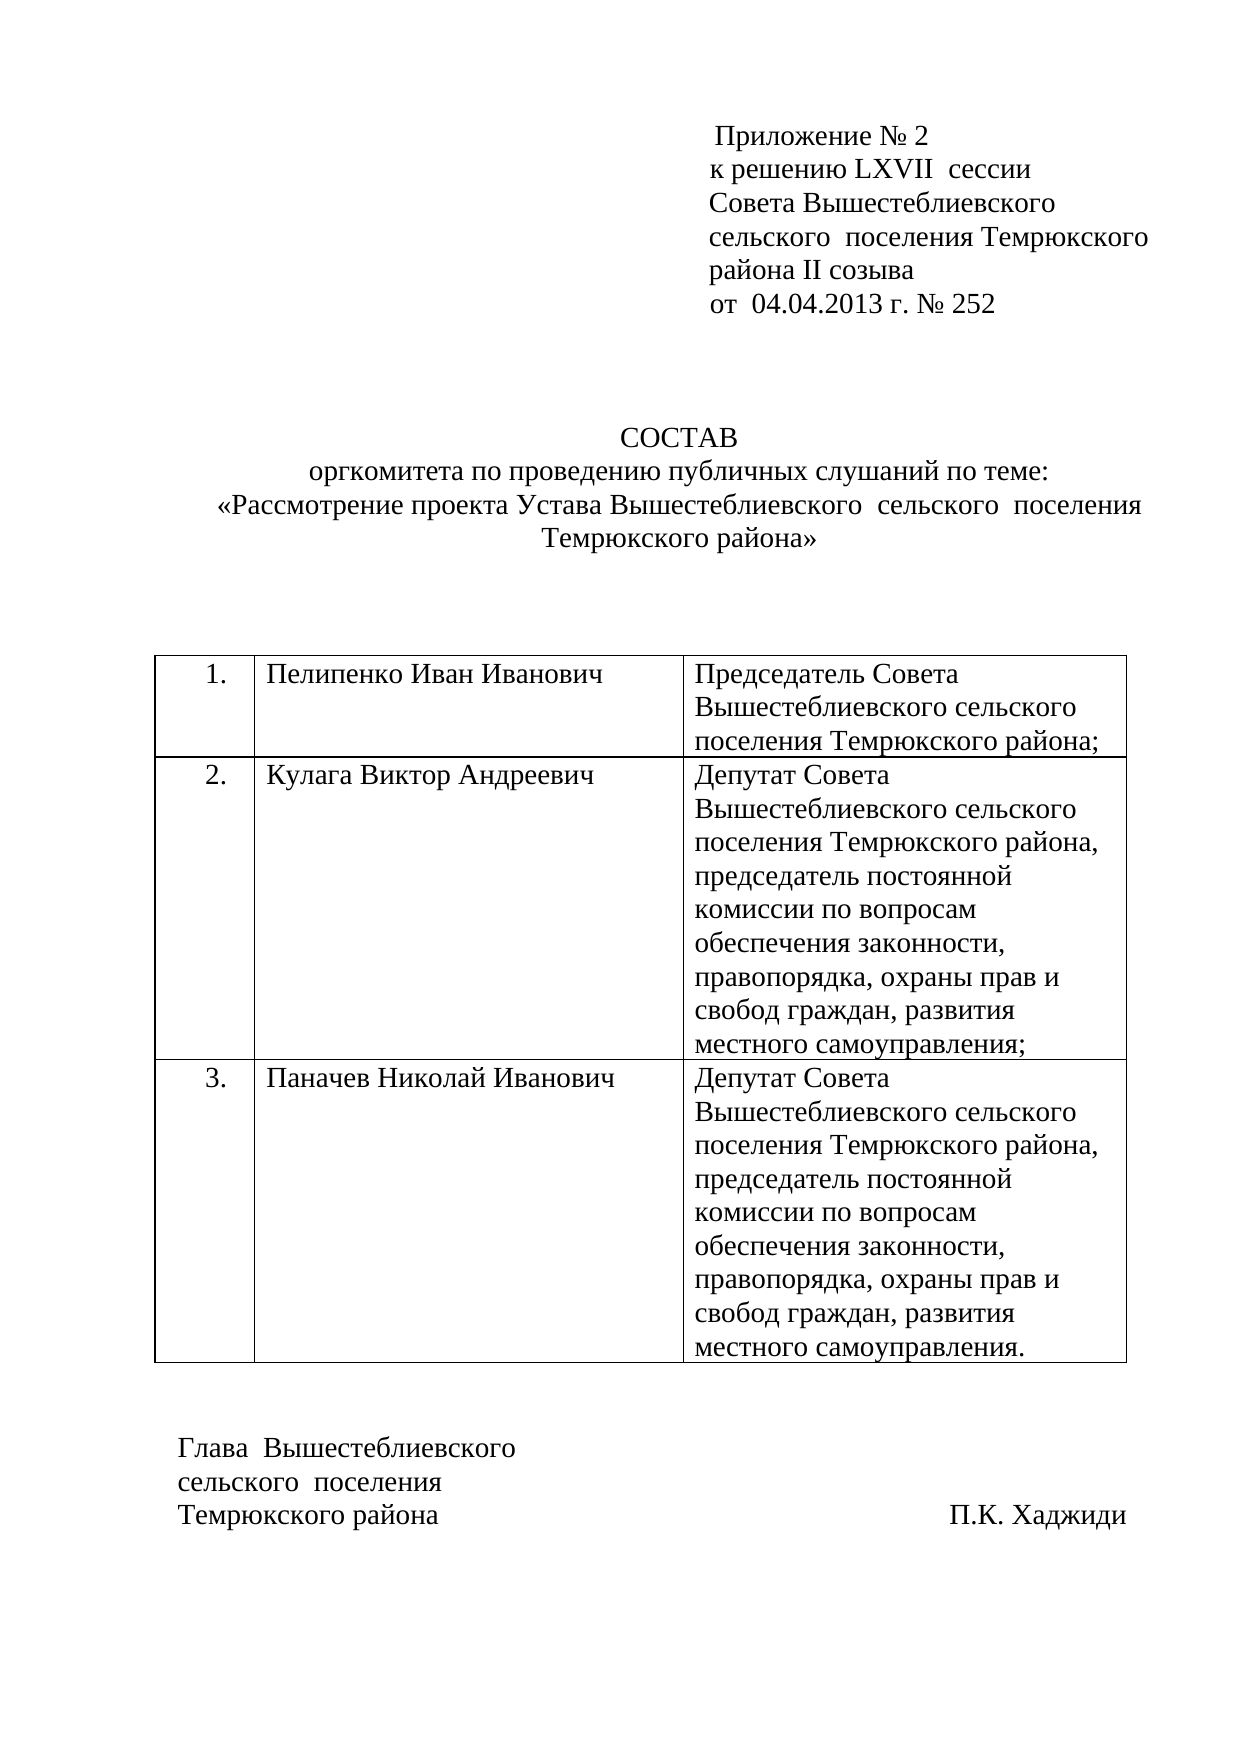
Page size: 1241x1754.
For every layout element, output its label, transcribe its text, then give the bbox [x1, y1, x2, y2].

text СОСТАВ [177, 420, 1181, 453]
table_cell Депутат Совета Вышестеблиевского сельского поселения Темрюкского района, председатель постоянной комиссии по вопросам обеспечения законности, правопорядка, охраны прав и свобод граждан, развития местного самоуправления. [684, 1060, 1126, 1362]
table_cell Паначев Николай Иванович [255, 1060, 683, 1362]
table_cell [156, 1060, 254, 1362]
table_header [156, 656, 254, 756]
text Приложение № 2 [177, 118, 1182, 152]
text от 04.04.2013 г. № 252 [177, 286, 1182, 319]
table_cell [156, 758, 254, 1059]
text сельского поселения [177, 1464, 1182, 1497]
table_cell Кулага Виктор Андреевич [255, 758, 683, 1059]
table_header Председатель Совета Вышестеблиевского сельского поселения Темрюкского района; [684, 656, 1126, 756]
text к решению LXVII сессии [177, 152, 1182, 185]
text Совета Вышестеблиевского сельского поселения Темрюкского района II созыва [709, 185, 1182, 286]
text Глава Вышестеблиевского [177, 1430, 1182, 1464]
text Темрюкского района П.К. Хаджиди [177, 1497, 1182, 1531]
text оргкомитета по проведению публичных слушаний по теме: [177, 453, 1181, 487]
table_header Пелипенко Иван Иванович [255, 656, 683, 756]
text «Рассмотрение проекта Устава Вышестеблиевского сельского поселения Темрюкского района» [177, 487, 1181, 554]
table_cell Депутат Совета Вышестеблиевского сельского поселения Темрюкского района, председатель постоянной комиссии по вопросам обеспечения законности, правопорядка, охраны прав и свобод граждан, развития местного самоуправления; [684, 758, 1126, 1059]
